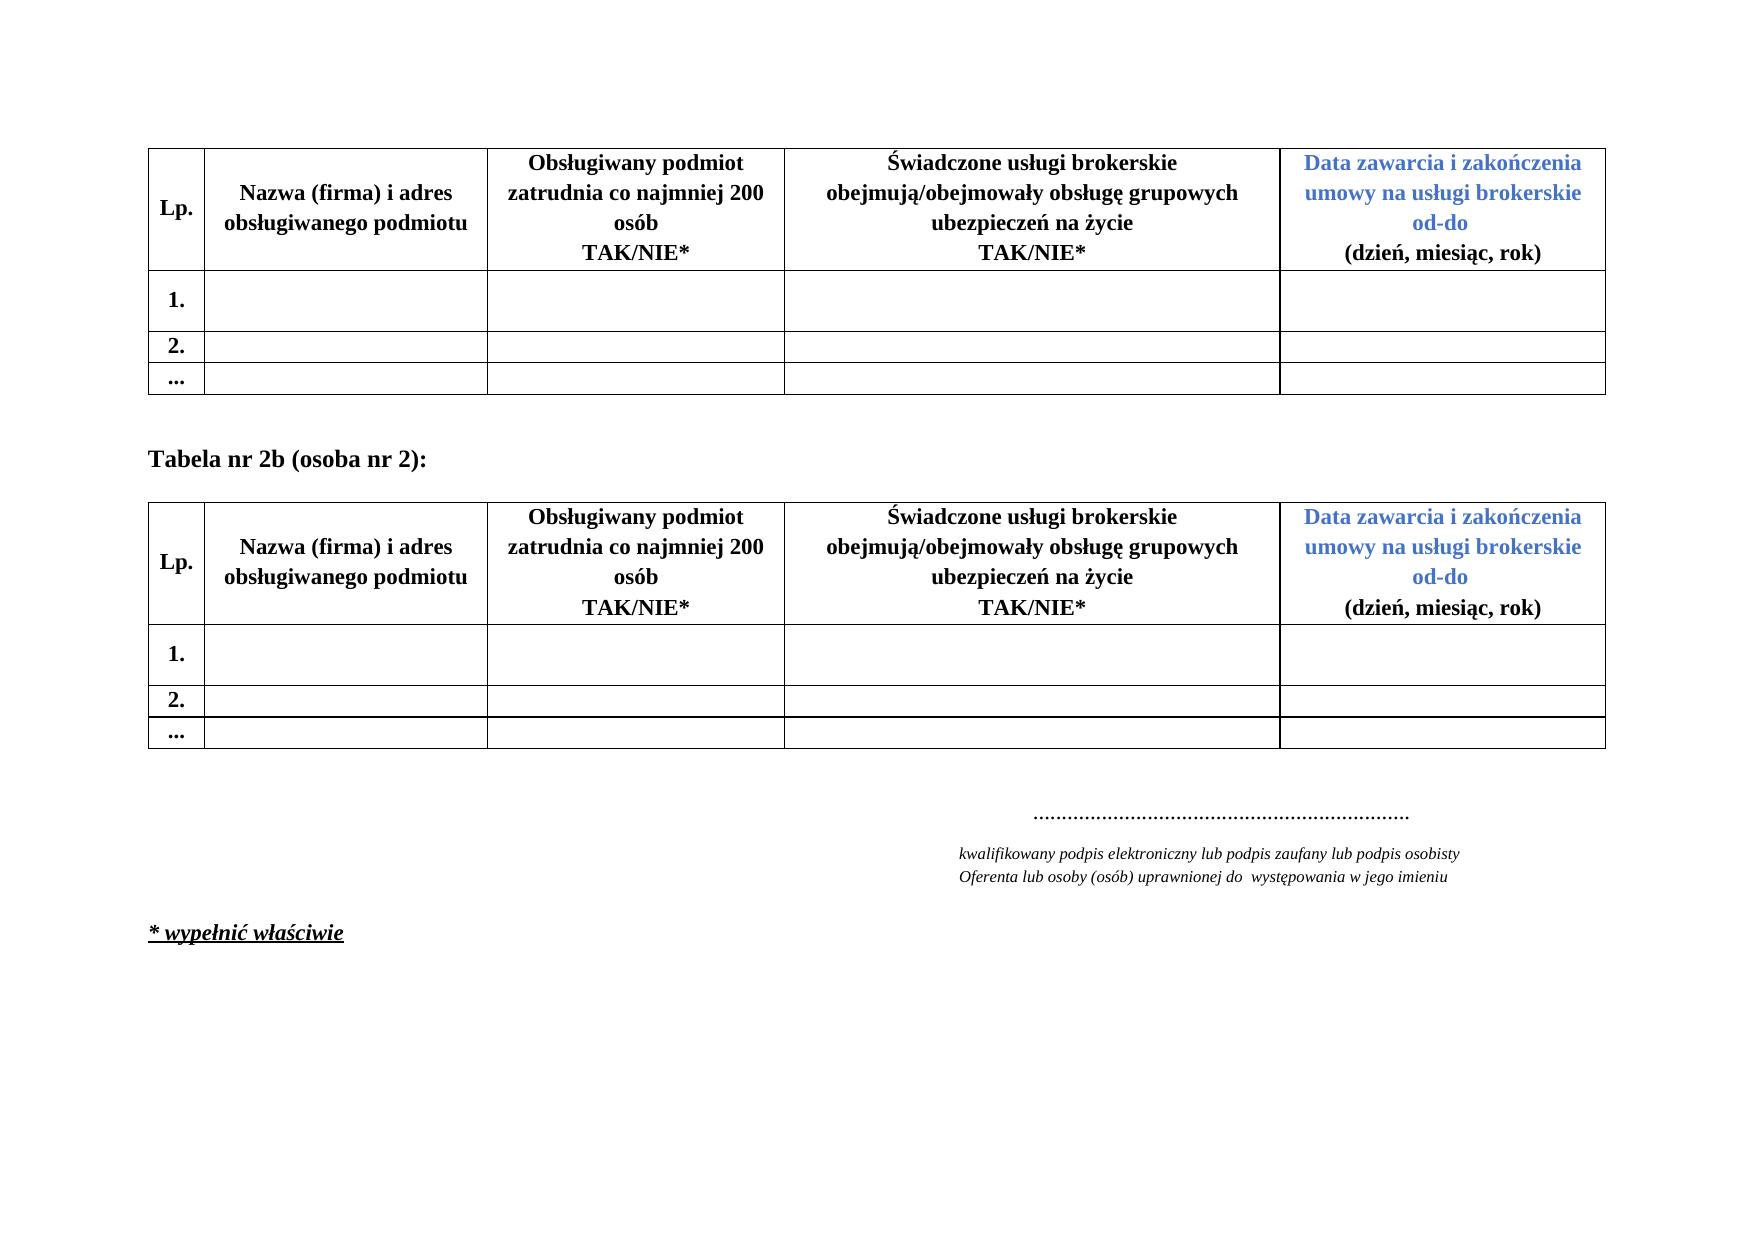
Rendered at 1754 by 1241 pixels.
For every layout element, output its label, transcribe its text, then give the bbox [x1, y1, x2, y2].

table_cell [205, 625, 487, 685]
table_cell 2. [149, 686, 204, 716]
table_cell [1281, 686, 1605, 716]
table_cell [785, 271, 1279, 331]
table_cell [205, 271, 487, 331]
text Tabela nr 2b (osoba nr 2): [148, 444, 1606, 473]
table_cell [488, 332, 784, 362]
table_cell [488, 686, 784, 716]
table_header Lp. [149, 149, 204, 269]
table_cell [785, 625, 1279, 685]
table_header Data zawarcia i zakończenia umowy na usługi brokerskie od-do (dzień, miesiąc, rok) [1281, 503, 1605, 624]
table_cell 2. [149, 332, 204, 362]
table_cell [488, 625, 784, 685]
table_cell [1281, 625, 1605, 685]
table_cell [1281, 271, 1605, 331]
table_cell [488, 718, 784, 748]
table_header Świadczone usługi brokerskie obejmują/obejmowały obsługę grupowych ubezpieczeń na życie TAK/NIE* [785, 503, 1279, 624]
table_cell [488, 363, 784, 393]
table_cell 1. [149, 625, 204, 685]
text Oferenta lub osoby (osób) uprawnionej do występowania w jego imieniu [885, 866, 1606, 886]
table_cell [785, 332, 1279, 362]
table_header Nazwa (firma) i adres obsługiwanego podmiotu [205, 503, 487, 624]
table_cell [488, 271, 784, 331]
table_cell [1281, 332, 1605, 362]
text kwalifikowany podpis elektroniczny lub podpis zaufany lub podpis osobisty [369, 843, 1606, 863]
table_cell ... [149, 718, 204, 748]
table_cell [205, 332, 487, 362]
text * wypełnić właściwie [148, 919, 1606, 945]
table_header Nazwa (firma) i adres obsługiwanego podmiotu [205, 149, 487, 269]
table_header Świadczone usługi brokerskie obejmują/obejmowały obsługę grupowych ubezpieczeń na życie TAK/NIE* [785, 149, 1279, 269]
text .................................................................. [148, 798, 1606, 825]
table_header Obsługiwany podmiot zatrudnia co najmniej 200 osób TAK/NIE* [488, 149, 784, 269]
table_cell ... [149, 363, 204, 393]
table_header Data zawarcia i zakończenia umowy na usługi brokerskie od-do (dzień, miesiąc, rok) [1281, 149, 1605, 269]
table_cell [205, 363, 487, 393]
table_header Obsługiwany podmiot zatrudnia co najmniej 200 osób TAK/NIE* [488, 503, 784, 624]
table_cell [785, 686, 1279, 716]
table_cell [205, 718, 487, 748]
table_cell 1. [149, 271, 204, 331]
table_header Lp. [149, 503, 204, 624]
table_cell [785, 363, 1279, 393]
table_cell [1281, 718, 1605, 748]
table_cell [785, 718, 1279, 748]
table_cell [205, 686, 487, 716]
table_cell [1281, 363, 1605, 393]
